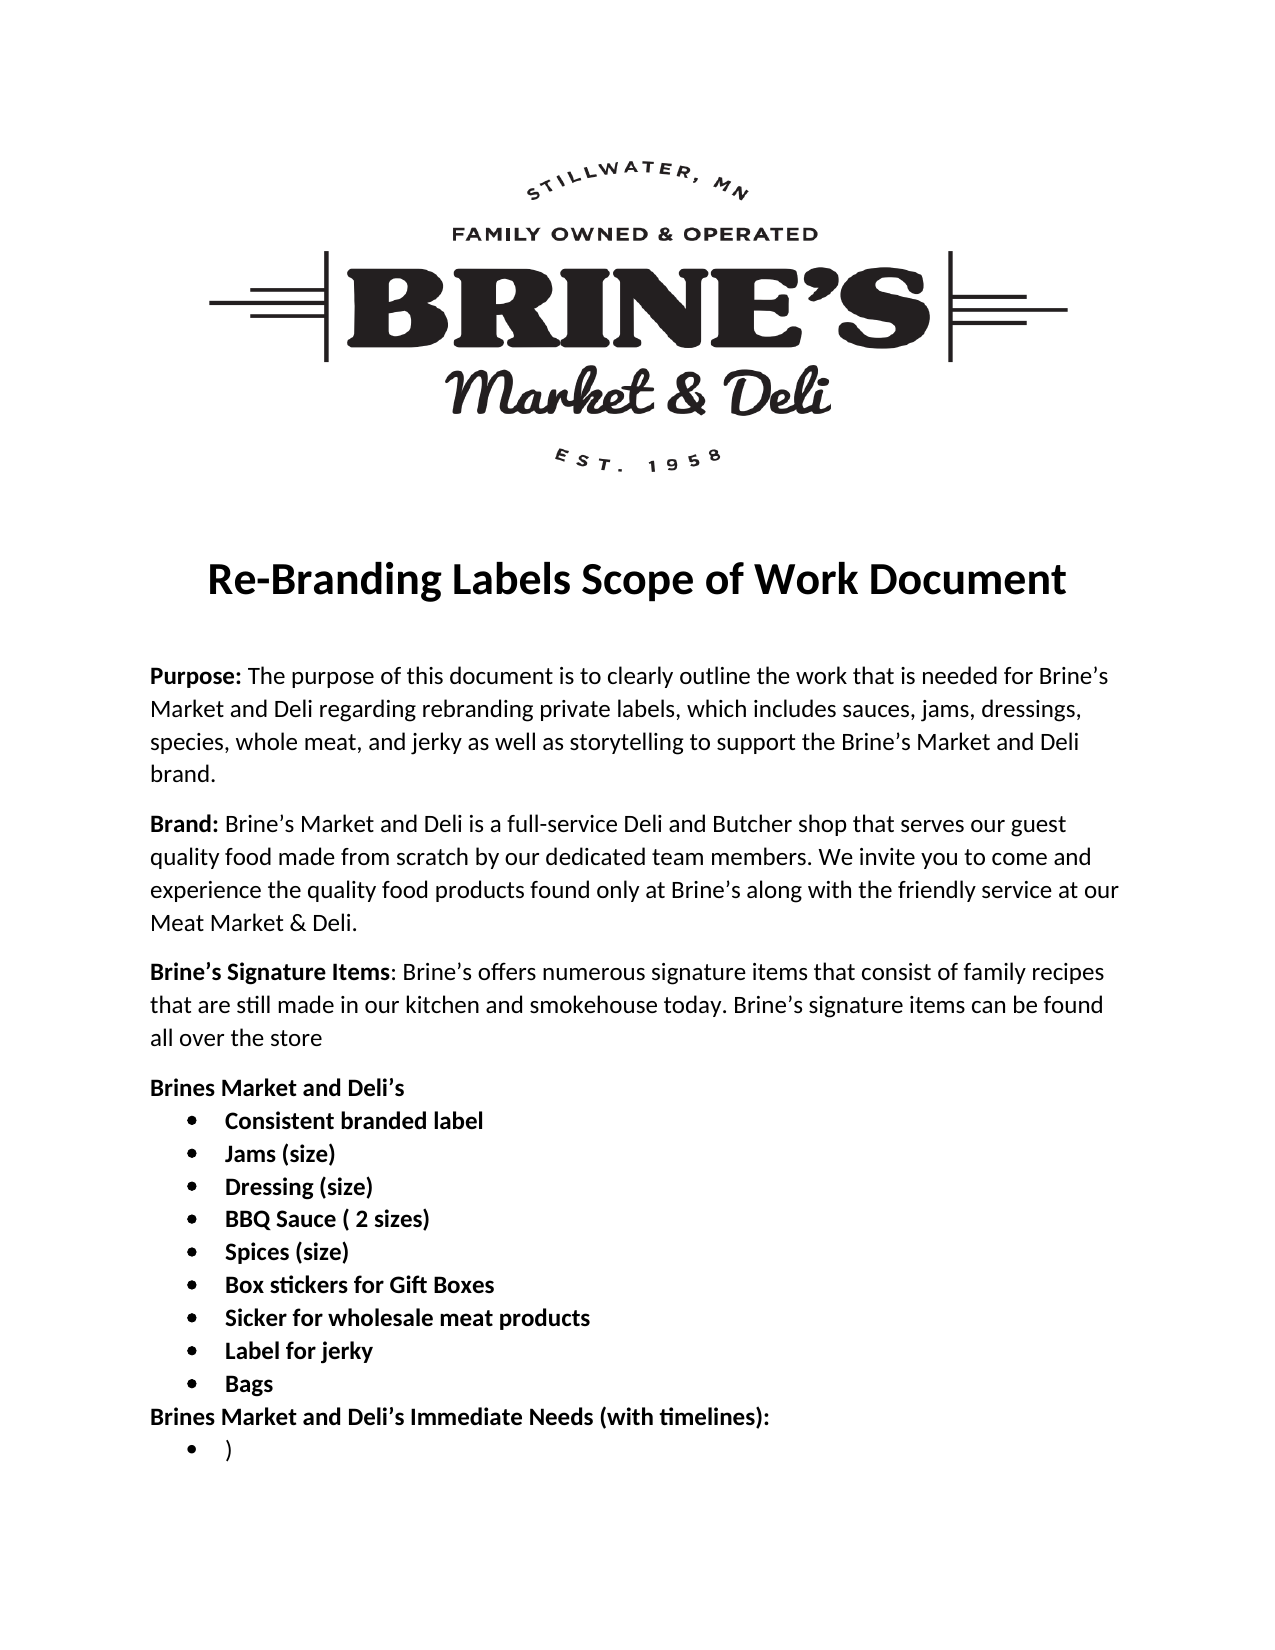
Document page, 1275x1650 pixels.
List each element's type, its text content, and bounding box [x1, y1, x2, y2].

list BBQ Sauce ( 2 sizes) [187, 1204, 1125, 1234]
list Label for jerky [187, 1335, 1125, 1366]
picture [196, 150, 1079, 488]
list Consistent branded label [187, 1105, 1125, 1135]
text Brines Market and Deli’s [150, 1072, 1125, 1102]
text Re-Branding Labels Scope of Work Document [150, 550, 1125, 606]
text Brines Market and Deli’s Immediate Needs (with timelines): [150, 1401, 1125, 1432]
list Sicker for wholesale meat products [187, 1302, 1125, 1333]
text Brand: Brine’s Market and Deli is a full-service Deli and Butcher shop that serves our guest quality food made from scratch by our dedicated team members. We invite you to come and experience the quality food products found only at Brine’s along with the friendly service at our Meat Market & Deli. [150, 808, 1125, 937]
text Purpose: The purpose of this document is to clearly outline the work that is needed for Brine’s Market and Deli regarding rebranding private labels, which includes sauces, jams, dressings, species, whole meat, and jerky as well as storytelling to support the Brine’s Market and Deli brand. [150, 660, 1125, 789]
list ) [187, 1434, 1125, 1464]
list Box stickers for Gift Boxes [187, 1269, 1125, 1300]
list Spices (size) [187, 1237, 1125, 1267]
list Dressing (size) [187, 1171, 1125, 1201]
text Brine’s Signature Items: Brine’s offers numerous signature items that consist of family recipes that are still made in our kitchen and smokehouse today. Brine’s signature items can be found all over the store [150, 957, 1125, 1053]
list Bags [187, 1368, 1125, 1399]
list Jams (size) [187, 1138, 1125, 1168]
